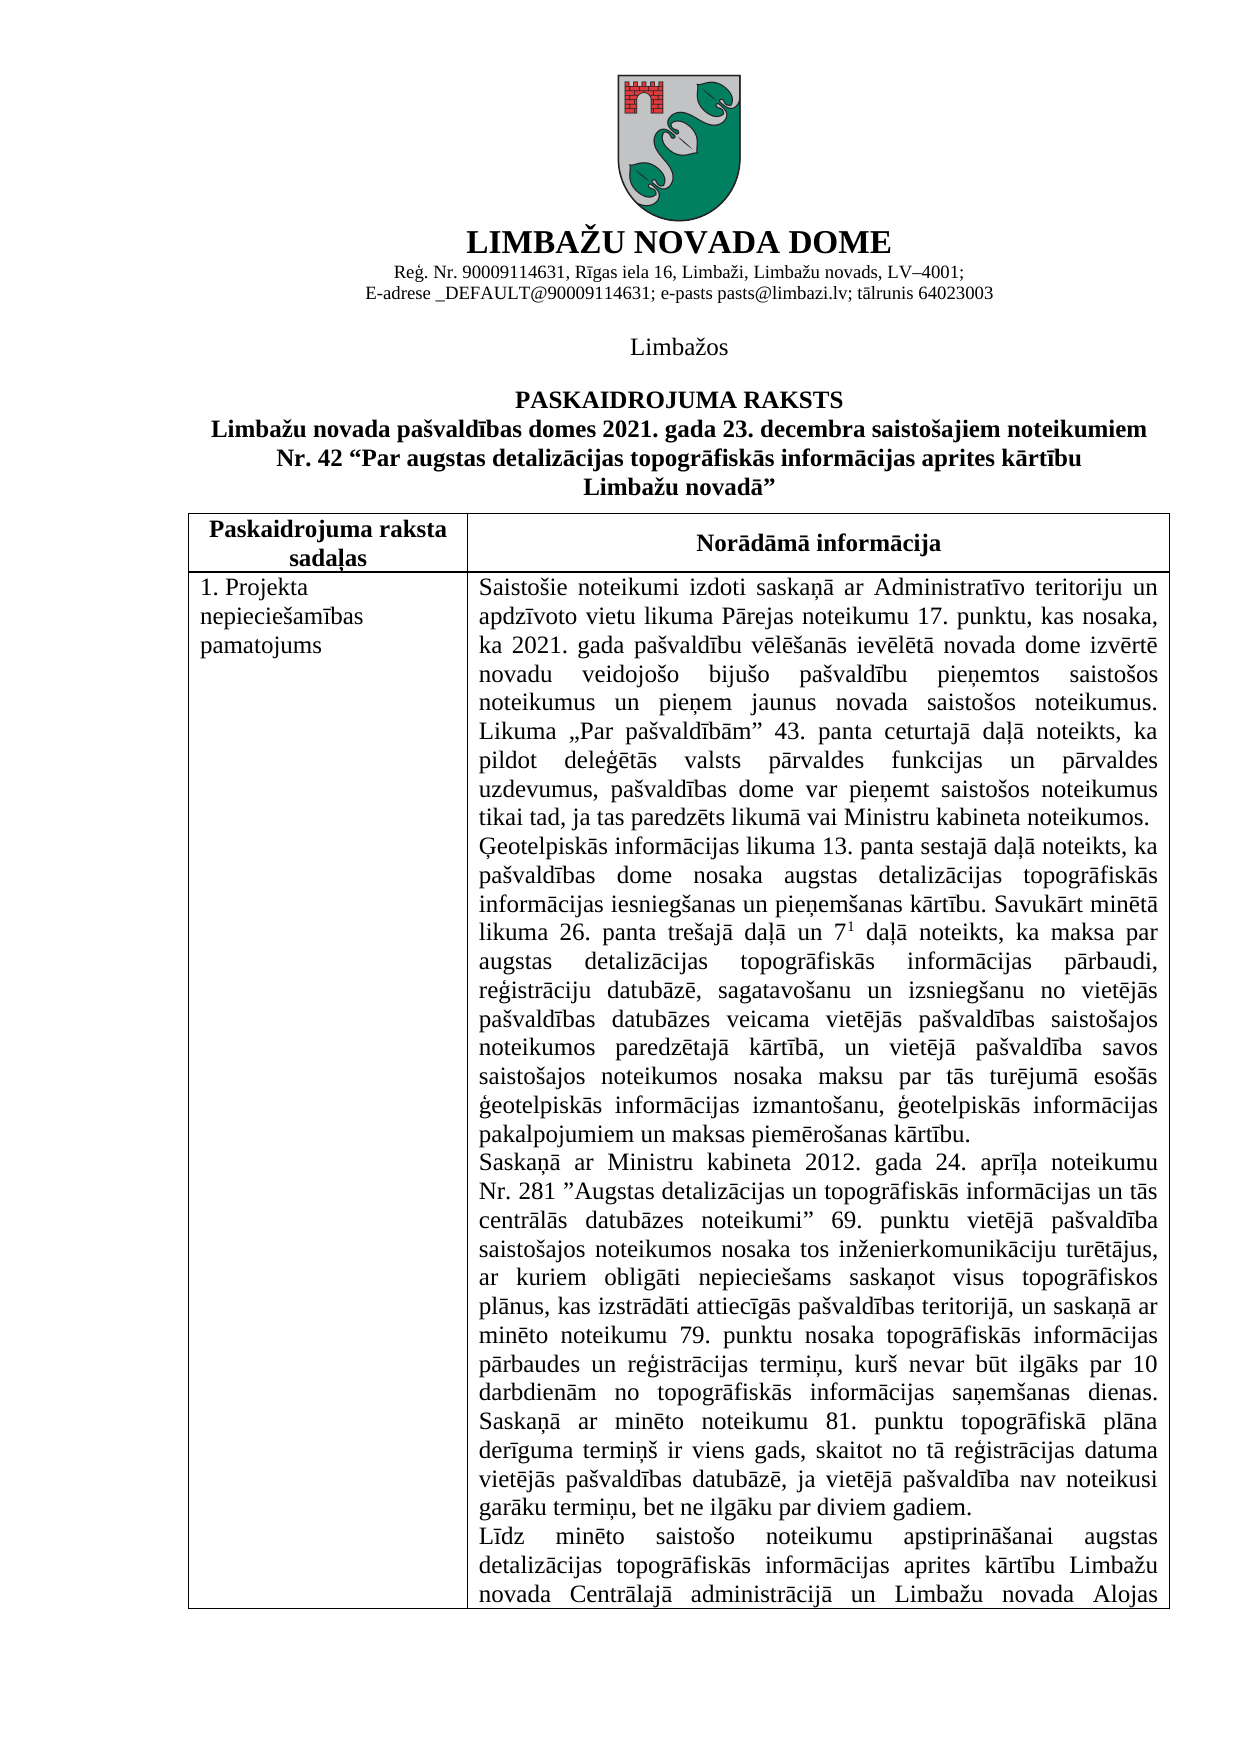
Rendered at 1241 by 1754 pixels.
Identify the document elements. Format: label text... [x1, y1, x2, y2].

table_header Paskaidrojuma raksta sadaļas [189, 514, 467, 571]
text Nr. 42 “Par augstas detalizācijas topogrāfiskās informācijas aprites kārtību [177, 443, 1181, 472]
text Limbažu novadā” [177, 472, 1181, 500]
picture [616, 73, 743, 223]
table_header Norādāmā informācija [468, 514, 1169, 571]
text Limbažu novada pašvaldības domes 2021. gada 23. decembra saistošajiem noteikumiem [177, 414, 1181, 443]
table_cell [468, 573, 1169, 1607]
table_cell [189, 573, 467, 1607]
text PASKAIDROJUMA RAKSTS [177, 385, 1181, 414]
text Limbažos [177, 332, 1181, 361]
